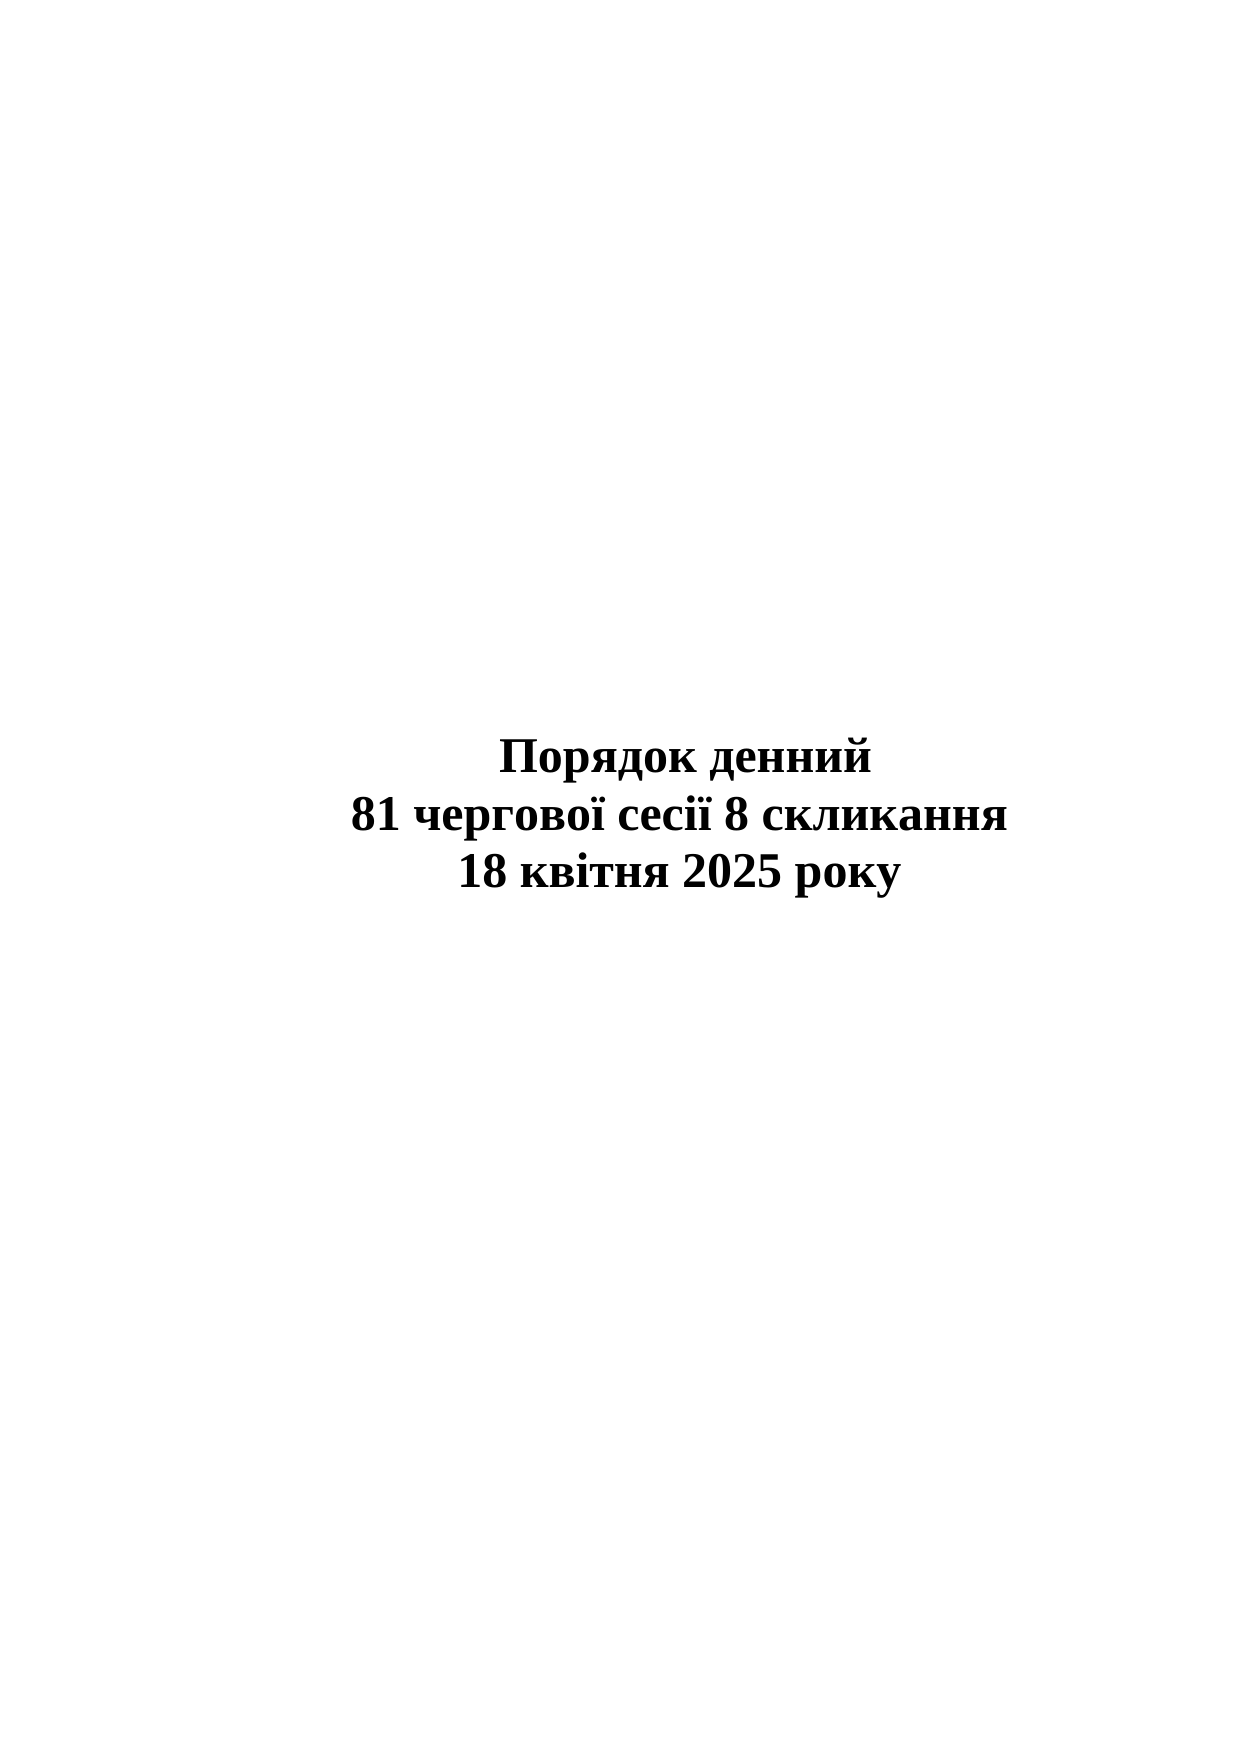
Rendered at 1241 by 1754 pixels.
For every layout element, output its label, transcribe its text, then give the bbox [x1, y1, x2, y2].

list 81 чергової сесії 8 скликання [148, 783, 1152, 841]
text Порядок денний [148, 726, 1152, 783]
text 18 квітня 2025 року [148, 841, 1152, 898]
